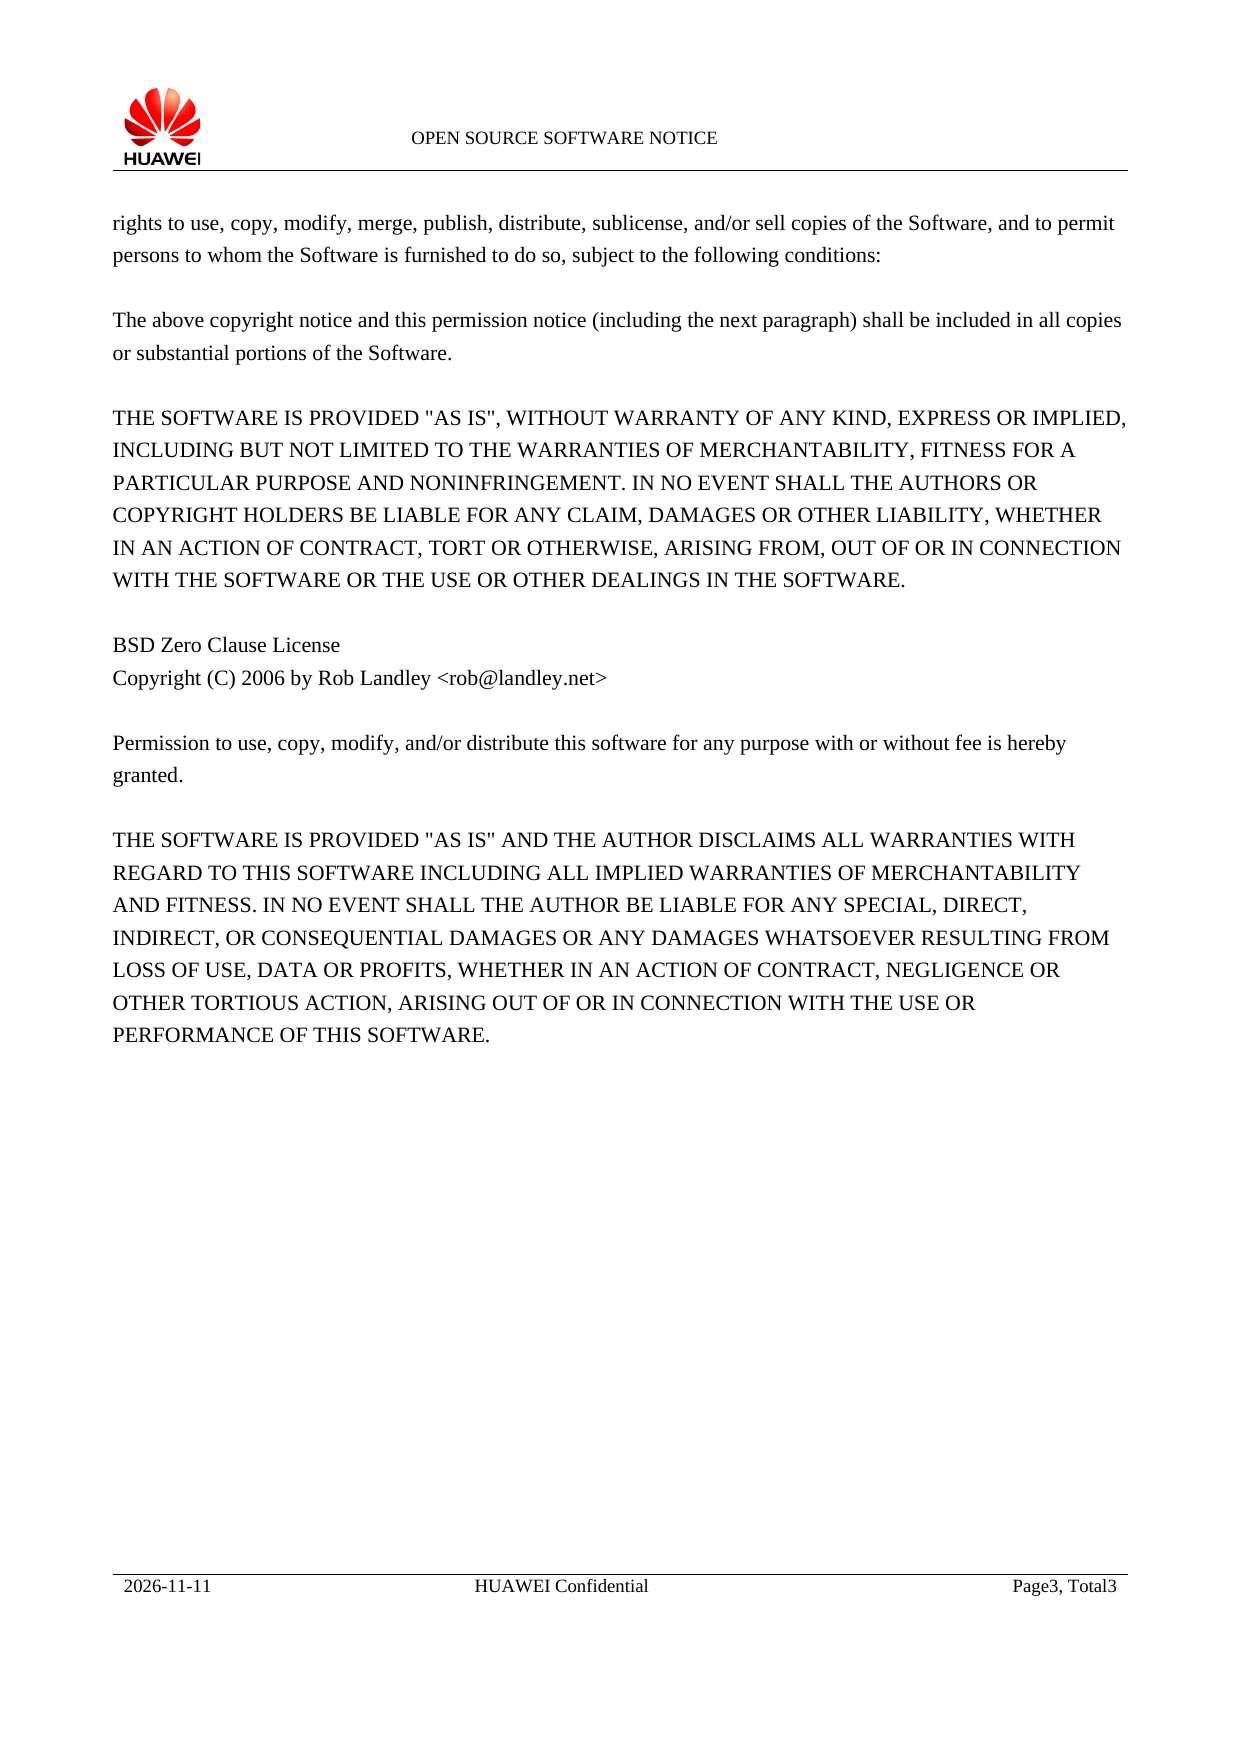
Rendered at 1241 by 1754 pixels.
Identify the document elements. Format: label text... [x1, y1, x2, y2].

picture [124, 88, 201, 165]
